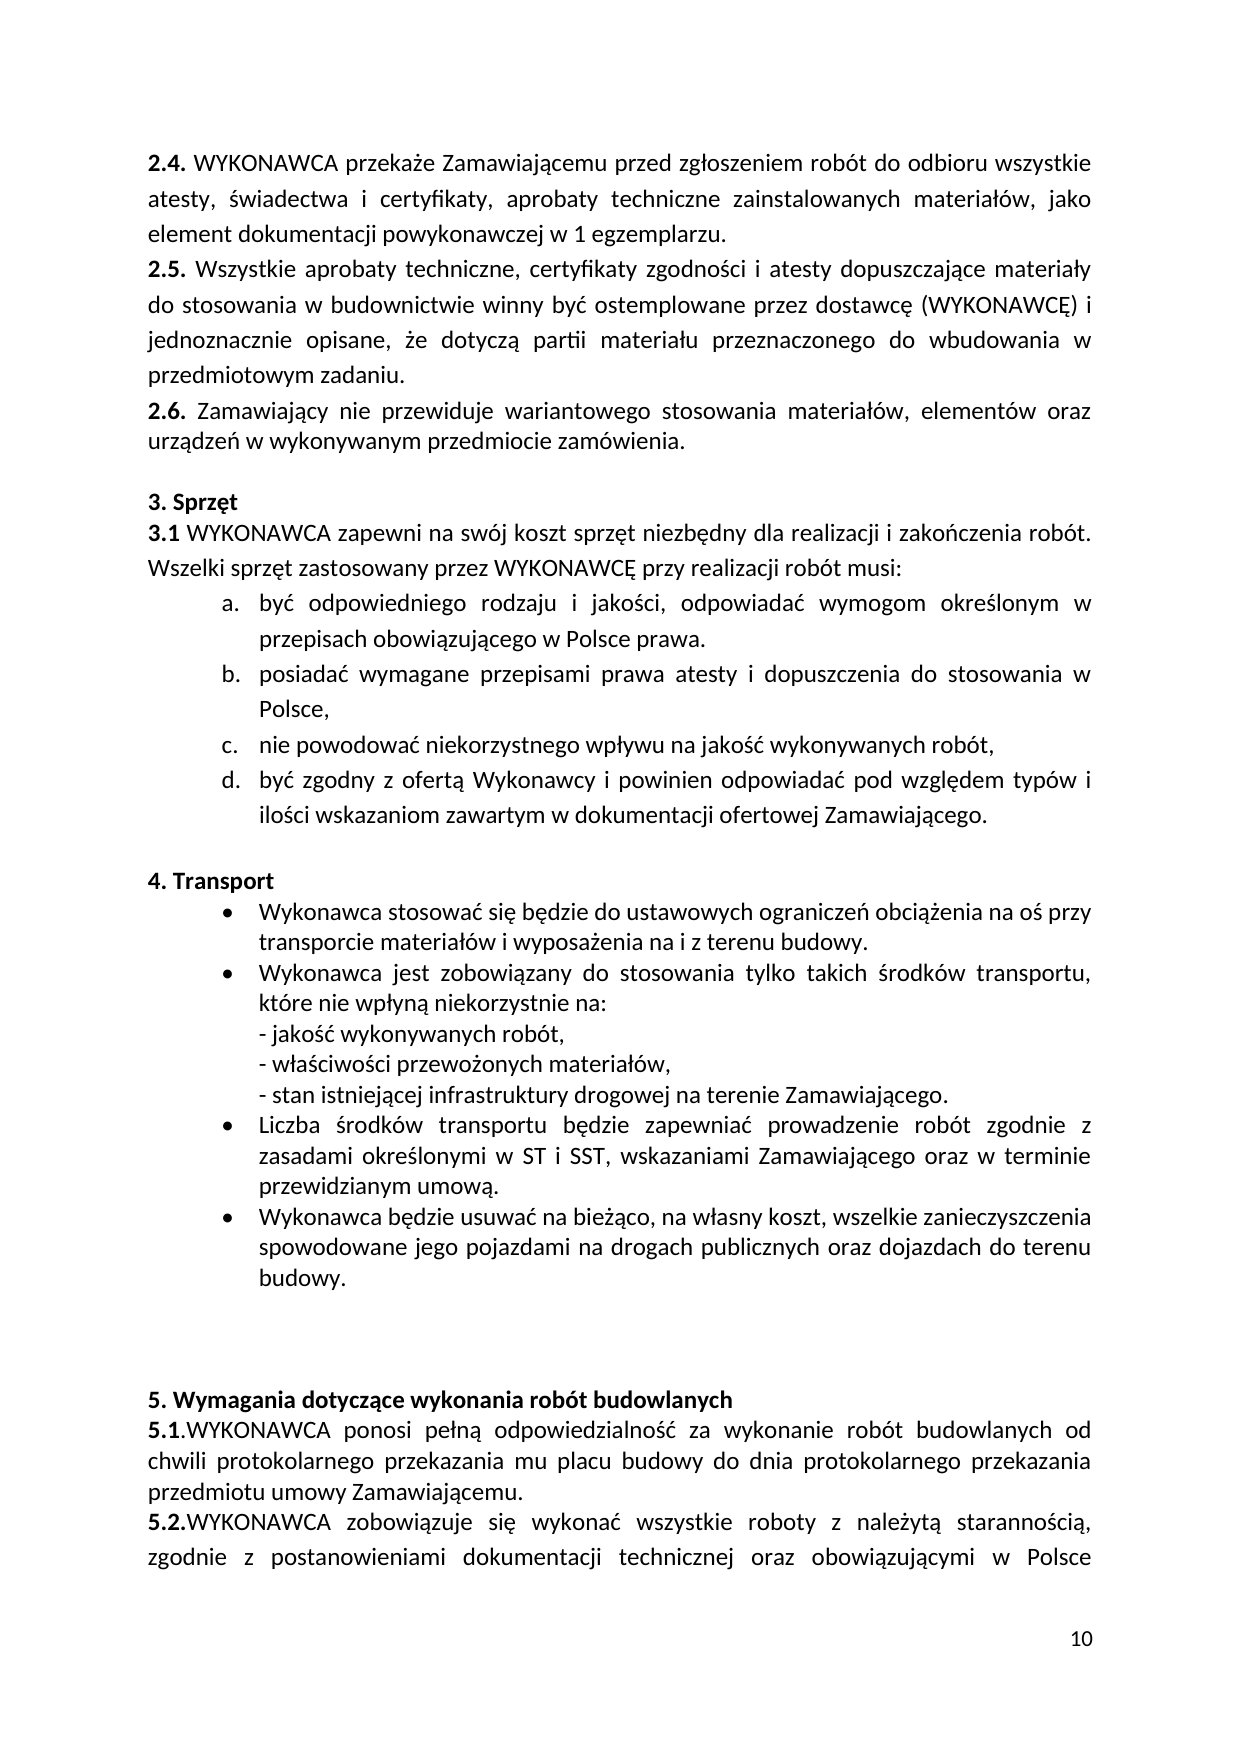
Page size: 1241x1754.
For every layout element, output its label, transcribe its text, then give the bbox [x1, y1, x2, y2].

list Liczba środków transportu będzie zapewniać prowadzenie robót zgodnie z zasadami określonymi w ST i SST, wskazaniami Zamawiającego oraz w terminie przewidzianym umową. [221, 1109, 1093, 1201]
text 4. Transport [148, 865, 1093, 896]
text 2.6. Zamawiający nie przewiduje wariantowego stosowania materiałów, elementów oraz urządzeń w wykonywanym przedmiocie zamówienia. [148, 395, 1093, 456]
list nie powodować niekorzystnego wpływu na jakość wykonywanych robót, [221, 729, 1093, 759]
list Wykonawca jest zobowiązany do stosowania tylko takich środków transportu, które nie wpłyną niekorzystnie na: [221, 957, 1093, 1018]
text - właściwości przewożonych materiałów, [258, 1048, 1093, 1079]
list być zgodny z ofertą Wykonawcy i powinien odpowiadać pod względem typów i ilości wskazaniom zawartym w dokumentacji ofertowej Zamawiającego. [221, 764, 1093, 830]
list być odpowiedniego rodzaju i jakości, odpowiadać wymogom określonym w przepisach obowiązującego w Polsce prawa. [221, 587, 1093, 653]
list Wykonawca będzie usuwać na bieżąco, na własny koszt, wszelkie zanieczyszczenia spowodowane jego pojazdami na drogach publicznych oraz dojazdach do terenu budowy. [221, 1201, 1093, 1292]
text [148, 1506, 1093, 1572]
text - stan istniejącej infrastruktury drogowej na terenie Zamawiającego. [258, 1079, 1093, 1109]
list Wykonawca stosować się będzie do ustawowych ograniczeń obciążenia na oś przy transporcie materiałów i wyposażenia na i z terenu budowy. [221, 896, 1093, 957]
text 3. Sprzęt [148, 486, 1093, 517]
text 3.1 WYKONAWCA zapewni na swój koszt sprzęt niezbędny dla realizacji i zakończenia robót. Wszelki sprzęt zastosowany przez WYKONAWCĘ przy realizacji robót musi: [148, 517, 1093, 583]
text 2.5. Wszystkie aprobaty techniczne, certyfikaty zgodności i atesty dopuszczające materiały do stosowania w budownictwie winny być ostemplowane przez dostawcę (WYKONAWCĘ) i jednoznacznie opisane, że dotyczą partii materiału przeznaczonego do wbudowania w przedmiotowym zadaniu. [148, 253, 1093, 390]
text 2.4. WYKONAWCA przekaże Zamawiającemu przed zgłoszeniem robót do odbioru wszystkie atesty, świadectwa i certyfikaty, aprobaty techniczne zainstalowanych materiałów, jako element dokumentacji powykonawczej w 1 egzemplarzu. [148, 148, 1093, 249]
list posiadać wymagane przepisami prawa atesty i dopuszczenia do stosowania w Polsce, [221, 658, 1093, 724]
text 5.1.WYKONAWCA ponosi pełną odpowiedzialność za wykonanie robót budowlanych od chwili protokolarnego przekazania mu placu budowy do dnia protokolarnego przekazania przedmiotu umowy Zamawiającemu. [148, 1414, 1093, 1506]
text 5. Wymagania dotyczące wykonania robót budowlanych [148, 1384, 1093, 1414]
text - jakość wykonywanych robót, [258, 1018, 1093, 1048]
